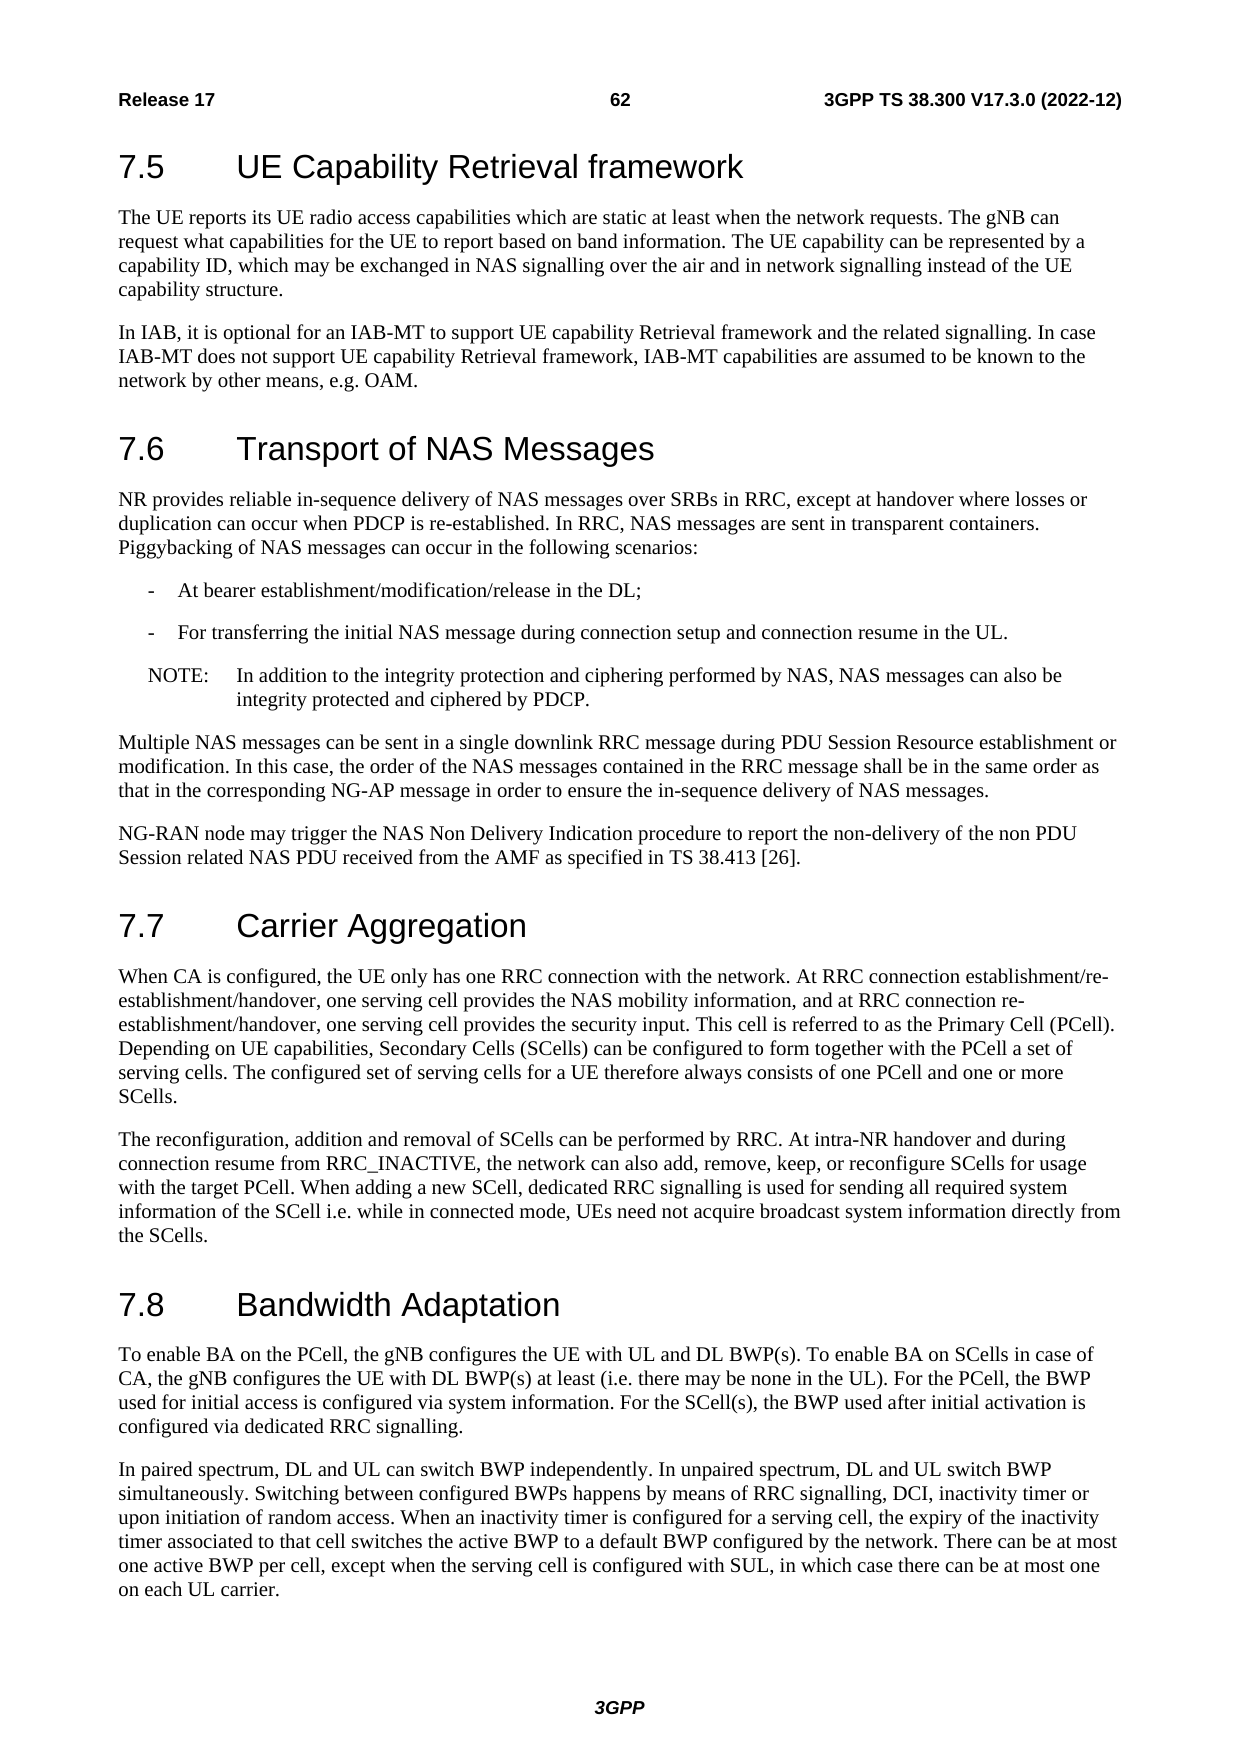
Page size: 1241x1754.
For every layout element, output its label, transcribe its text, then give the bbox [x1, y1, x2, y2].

text NG-RAN node may trigger the NAS Non Delivery Indication procedure to report the non-delivery of the non PDU Session related NAS PDU received from the AMF as specified in TS 38.413 [26]. [118, 821, 1122, 869]
text The reconfiguration, addition and removal of SCells can be performed by RRC. At intra-NR handover and during connection resume from RRC_INACTIVE, the network can also add, remove, keep, or reconfigure SCells for usage with the target PCell. When adding a new SCell, dedicated RRC signalling is used for sending all required system information of the SCell i.e. while in connected mode, UEs need not acquire broadcast system information directly from the SCells. [118, 1127, 1122, 1247]
text NOTE: In addition to the integrity protection and ciphering performed by NAS, NAS messages can also be integrity protected and ciphered by PDCP. [148, 663, 1122, 711]
subtitle 7.7 Carrier Aggregation [118, 907, 1122, 945]
subtitle 7.6 Transport of NAS Messages [118, 429, 1122, 468]
subtitle 7.8 Bandwidth Adaptation [118, 1285, 1122, 1323]
text To enable BA on the PCell, the gNB configures the UE with UL and DL BWP(s). To enable BA on SCells in case of CA, the gNB configures the UE with DL BWP(s) at least (i.e. there may be none in the UL). For the PCell, the BWP used for initial access is configured via system information. For the SCell(s), the BWP used after initial activation is configured via dedicated RRC signalling. [118, 1342, 1122, 1438]
text Multiple NAS messages can be sent in a single downlink RRC message during PDU Session Resource establishment or modification. In this case, the order of the NAS messages contained in the RRC message shall be in the same order as that in the corresponding NG-AP message in order to ensure the in-sequence delivery of NAS messages. [118, 730, 1122, 802]
text When CA is configured, the UE only has one RRC connection with the network. At RRC connection establishment/re-establishment/handover, one serving cell provides the NAS mobility information, and at RRC connection re-establishment/handover, one serving cell provides the security input. This cell is referred to as the Primary Cell (PCell). Depending on UE capabilities, Secondary Cells (SCells) can be configured to form together with the PCell a set of serving cells. The configured set of serving cells for a UE therefore always consists of one PCell and one or more SCells. [118, 964, 1122, 1108]
text The UE reports its UE radio access capabilities which are static at least when the network requests. The gNB can request what capabilities for the UE to report based on band information. The UE capability can be represented by a capability ID, which may be exchanged in NAS signalling over the air and in network signalling instead of the UE capability structure. [118, 205, 1122, 301]
text - At bearer establishment/modification/release in the DL; [148, 577, 1122, 602]
text In IAB, it is optional for an IAB-MT to support UE capability Retrieval framework and the related signalling. In case IAB-MT does not support UE capability Retrieval framework, IAB-MT capabilities are assumed to be known to the network by other means, e.g. OAM. [118, 320, 1122, 392]
subtitle 7.5 UE Capability Retrieval framework [118, 147, 1122, 186]
text - For transferring the initial NAS message during connection setup and connection resume in the UL. [148, 620, 1122, 644]
text NR provides reliable in-sequence delivery of NAS messages over SRBs in RRC, except at handover where losses or duplication can occur when PDCP is re-established. In RRC, NAS messages are sent in transparent containers. Piggybacking of NAS messages can occur in the following scenarios: [118, 487, 1122, 559]
text In paired spectrum, DL and UL can switch BWP independently. In unpaired spectrum, DL and UL switch BWP simultaneously. Switching between configured BWPs happens by means of RRC signalling, DCI, inactivity timer or upon initiation of random access. When an inactivity timer is configured for a serving cell, the expiry of the inactivity timer associated to that cell switches the active BWP to a default BWP configured by the network. There can be at most one active BWP per cell, except when the serving cell is configured with SUL, in which case there can be at most one on each UL carrier. [118, 1457, 1122, 1601]
